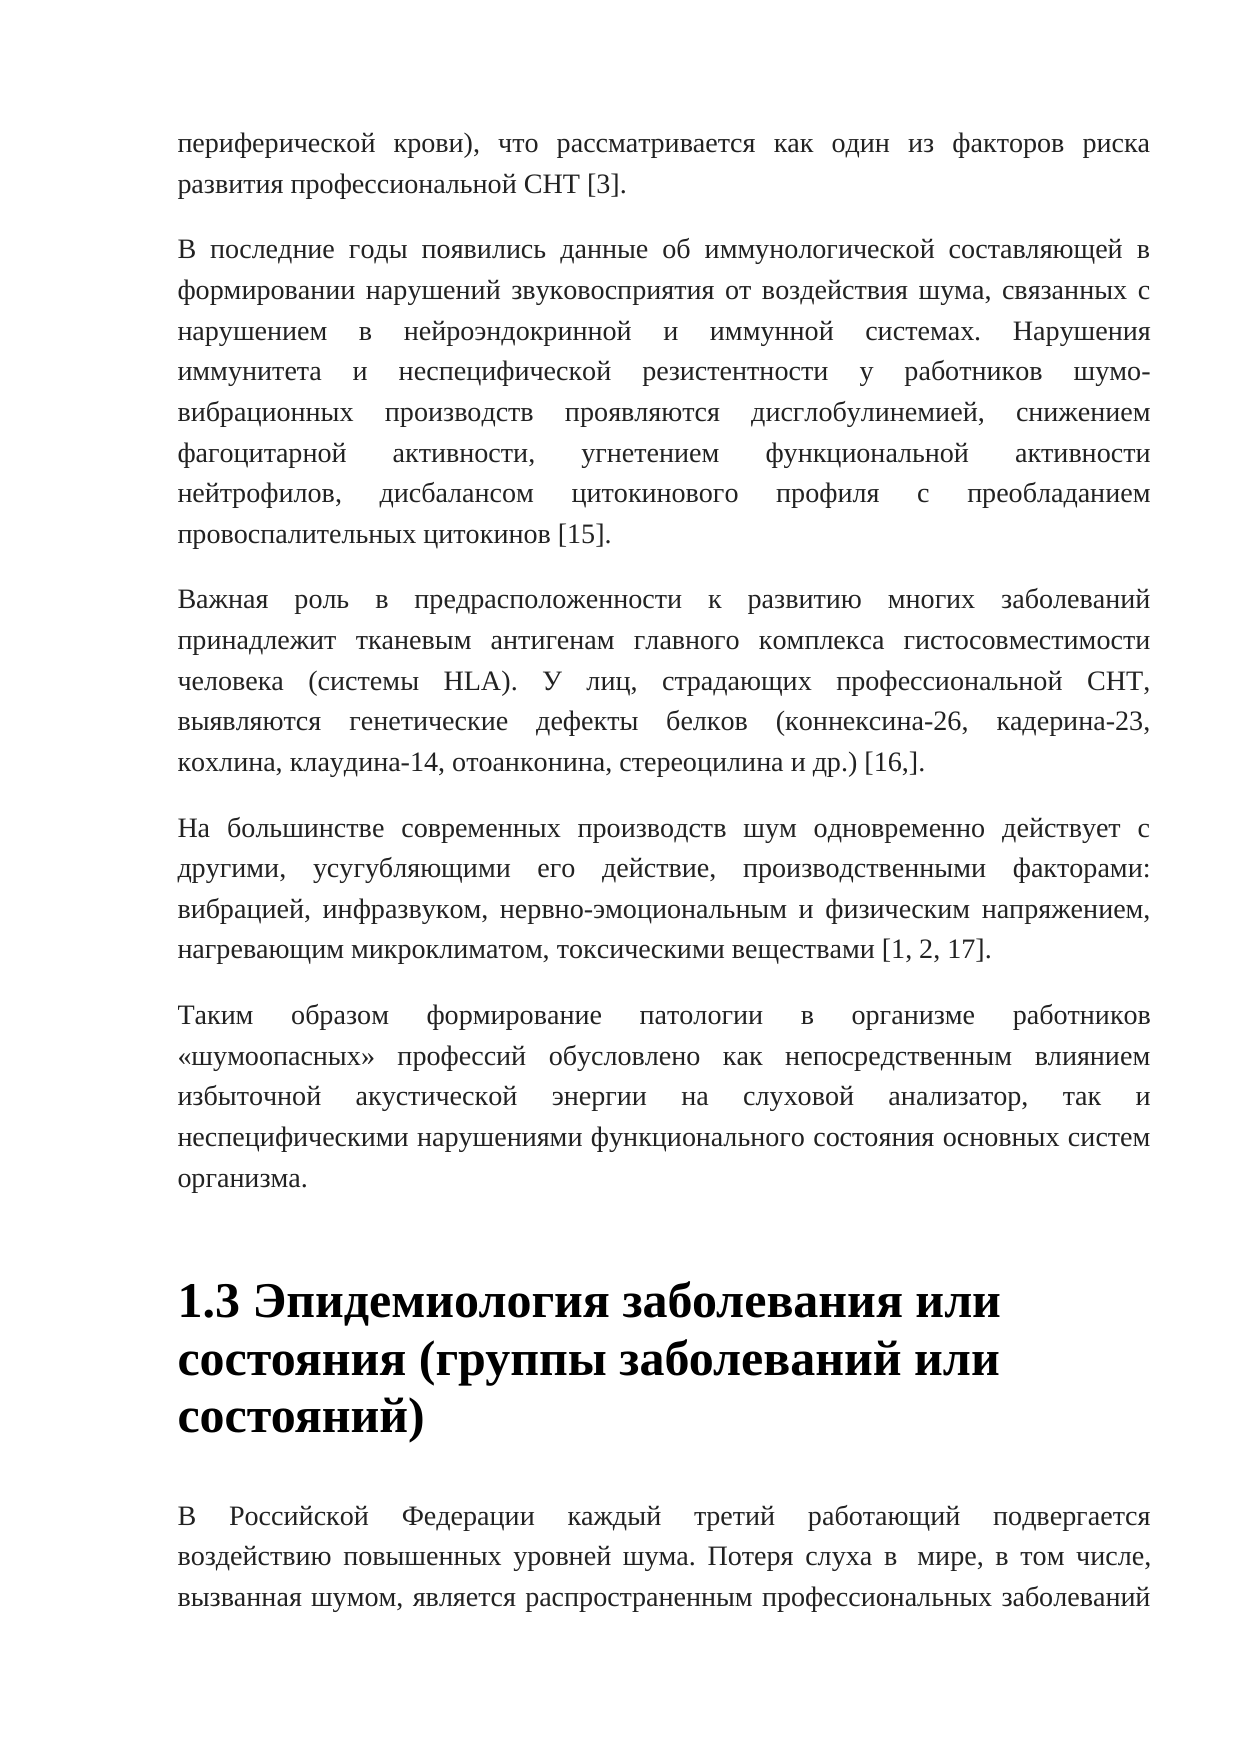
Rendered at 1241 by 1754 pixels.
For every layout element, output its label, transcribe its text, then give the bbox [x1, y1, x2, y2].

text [177, 118, 1152, 199]
text Таким образом формирование патологии в организме работников «шумоопасных» профессий обусловлено как непосредственным влиянием избыточной акустической энергии на слуховой анализатор, так и неспецифическими нарушениями функционального состояния основных систем организма. [177, 990, 1152, 1193]
text На большинстве современных производств шум одновременно действует с другими, усугубляющими его действие, производственными факторами: вибрацией, инфразвуком, нервно-эмоциональным и физическим напряжением, нагревающим микроклиматом, токсическими веществами [1, 2, 17]. [177, 802, 1152, 965]
text В последние годы появились данные об иммунологической составляющей в формировании нарушений звуковосприятия от воздействия шума, связанных с нарушением в нейроэндокринной и иммунной системах. Нарушения иммунитета и неспецифической резистентности у работников шумо-вибрационных производств проявляются дисглобулинемией, снижением фагоцитарной активности, угнетением функциональной активности нейтрофилов, дисбалансом цитокинового профиля с преобладанием провоспалительных цитокинов [15]. [177, 224, 1152, 549]
text 1.3 Эпидемиология заболевания или состояния (группы заболеваний или состояний) [177, 1271, 1152, 1444]
text Важная роль в предрасположенности к развитию многих заболеваний принадлежит тканевым антигенам главного комплекса гистосовместимости человека (системы HLA). У лиц, страдающих профессиональной СНТ, выявляются генетические дефекты белков (коннексина-26, кадерина-23, кохлина, клаудина-14, отоанконина, стереоцилина и др.) [16,]. [177, 574, 1152, 777]
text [177, 1491, 1152, 1612]
